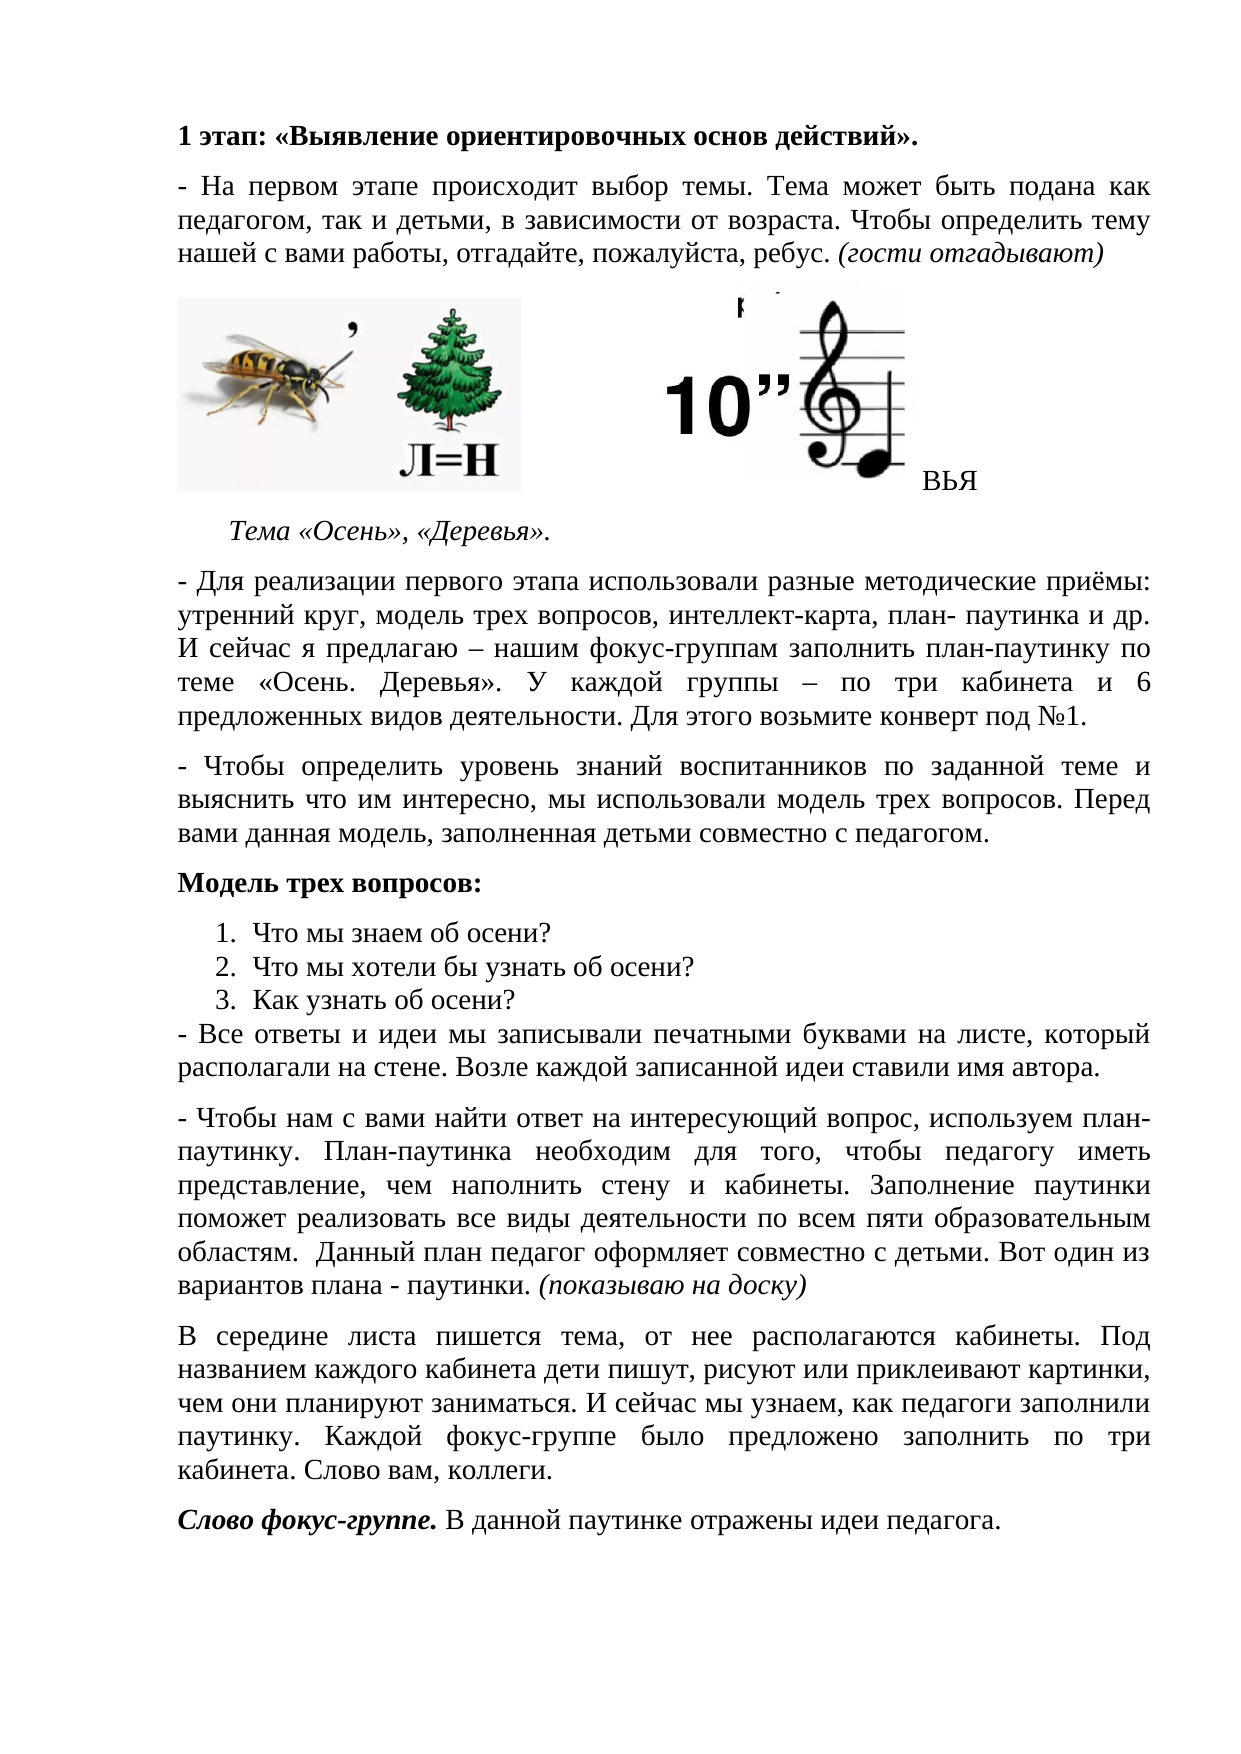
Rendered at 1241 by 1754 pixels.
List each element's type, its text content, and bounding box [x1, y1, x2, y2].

text - Чтобы определить уровень знаний воспитанников по заданной теме и выяснить что им интересно, мы использовали модель трех вопросов. Перед вами данная модель, заполненная детьми совместно с педагогом. [177, 748, 1152, 848]
text - Для реализации первого этапа использовали разные методические приёмы: утренний круг, модель трех вопросов, интеллект-карта, план- паутинка и др. И сейчас я предлагаю – нашим фокус-группам заполнить план-паутинку по теме «Осень. Деревья». У каждой группы – по три кабинета и 6 предложенных видов деятельности. Для этого возьмите конверт под №1. [177, 563, 1152, 731]
text Тема «Осень», «Деревья». [177, 513, 1152, 547]
text Модель трех вопросов: [177, 865, 1152, 899]
text 1 этап: «Выявление ориентировочных основ действий». [177, 118, 1152, 152]
picture [177, 298, 523, 491]
list Что мы хотели бы узнать об осени? [215, 949, 1152, 982]
picture [661, 285, 917, 491]
list Как узнать об осени? [215, 982, 1152, 1016]
list Что мы знаем об осени? [215, 915, 1152, 949]
text - На первом этапе происходит выбор темы. Тема может быть подана как педагогом, так и детьми, в зависимости от возраста. Чтобы определить тему нашей с вами работы, отгадайте, пожалуйста, ребус. (гости отгадывают) [177, 168, 1152, 269]
text Слово фокус-группе. В данной паутинке отражены идеи педагога. [177, 1502, 1152, 1536]
text - Все ответы и идеи мы записывали печатными буквами на листе, который располагали на стене. Возле каждой записанной идеи ставили имя автора. [177, 1016, 1152, 1083]
text В середине листа пишется тема, от нее располагаются кабинеты. Под названием каждого кабинета дети пишут, рисуют или приклеивают картинки, чем они планируют заниматься. И сейчас мы узнаем, как педагоги заполнили паутинку. Каждой фокус-группе было предложено заполнить по три кабинета. Слово вам, коллеги. [177, 1318, 1152, 1485]
text - Чтобы нам с вами найти ответ на интересующий вопрос, используем план-паутинку. План-паутинка необходим для того, чтобы педагогу иметь представление, чем наполнить стену и кабинеты. Заполнение паутинки поможет реализовать все виды деятельности по всем пяти образовательным областям. Данный план педагог оформляет совместно с детьми. Вот один из вариантов плана - паутинки. (показываю на доску) [177, 1100, 1152, 1301]
